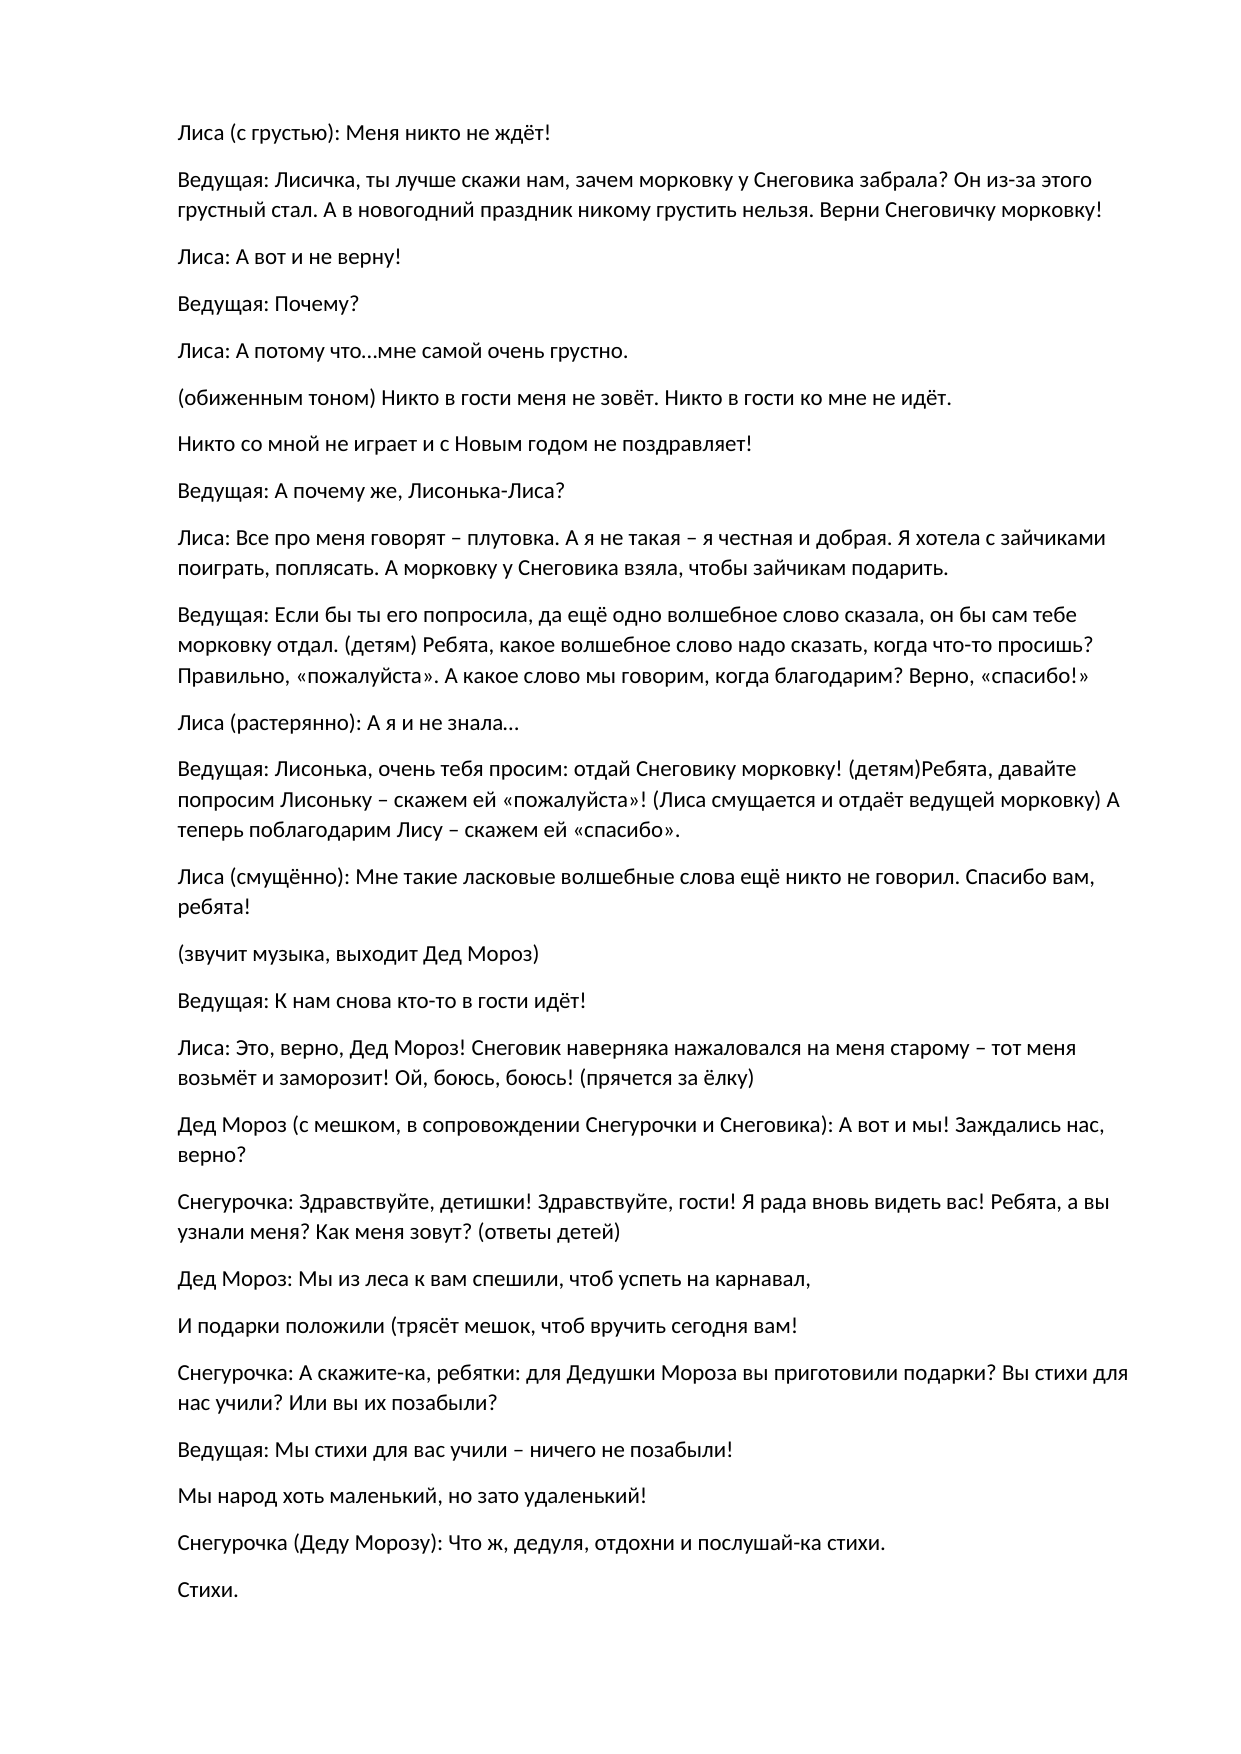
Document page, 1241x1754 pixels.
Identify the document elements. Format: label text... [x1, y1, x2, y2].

text Лиса: Это, верно, Дед Мороз! Снеговик наверняка нажаловался на меня старому – тот меня возьмёт и заморозит! Ой, боюсь, боюсь! (прячется за ёлку) [177, 1033, 1152, 1091]
text Лиса (смущённо): Мне такие ласковые волшебные слова ещё никто не говорил. Спасибо вам, ребята! [177, 862, 1152, 920]
text Ведущая: А почему же, Лисонька-Лиса? [177, 476, 1152, 504]
text Мы народ хоть маленький, но зато удаленький! [177, 1482, 1152, 1510]
text Лиса (с грустью): Меня никто не ждёт! [177, 118, 1152, 146]
text Дед Мороз: Мы из леса к вам спешили, чтоб успеть на карнавал, [177, 1264, 1152, 1292]
text Ведущая: Лисонька, очень тебя просим: отдай Снеговику морковку! (детям)Ребята, давайте попросим Лисоньку – скажем ей «пожалуйста»! (Лиса смущается и отдаёт ведущей морковку) А теперь поблагодарим Лису – скажем ей «спасибо». [177, 754, 1152, 843]
text (обиженным тоном) Никто в гости меня не зовёт. Никто в гости ко мне не идёт. [177, 383, 1152, 411]
text Дед Мороз (с мешком, в сопровождении Снегурочки и Снеговика): А вот и мы! Заждались нас, верно? [177, 1110, 1152, 1168]
text Никто со мной не играет и с Новым годом не поздравляет! [177, 429, 1152, 458]
text (звучит музыка, выходит Дед Мороз) [177, 939, 1152, 967]
text Снегурочка: Здравствуйте, детишки! Здравствуйте, гости! Я рада вновь видеть вас! Ребята, а вы узнали меня? Как меня зовут? (ответы детей) [177, 1187, 1152, 1245]
text Ведущая: Лисичка, ты лучше скажи нам, зачем морковку у Снеговика забрала? Он из-за этого грустный стал. А в новогодний праздник никому грустить нельзя. Верни Снеговичку морковку! [177, 165, 1152, 223]
text Лиса: Все про меня говорят – плутовка. А я не такая – я честная и добрая. Я хотела с зайчиками поиграть, поплясать. А морковку у Снеговика взяла, чтобы зайчикам подарить. [177, 523, 1152, 582]
text Стихи. [177, 1575, 1152, 1603]
text Лиса: А вот и не верну! [177, 242, 1152, 270]
text Снегурочка: А скажите-ка, ребятки: для Дедушки Мороза вы приготовили подарки? Вы стихи для нас учили? Или вы их позабыли? [177, 1358, 1152, 1416]
text И подарки положили (трясёт мешок, чтоб вручить сегодня вам! [177, 1311, 1152, 1339]
text Ведущая: Если бы ты его попросила, да ещё одно волшебное слово сказала, он бы сам тебе морковку отдал. (детям) Ребята, какое волшебное слово надо сказать, когда что-то просишь? Правильно, «пожалуйста». А какое слово мы говорим, когда благодарим? Верно, «спасибо!» [177, 600, 1152, 689]
text Ведущая: Мы стихи для вас учили – ничего не позабыли! [177, 1435, 1152, 1463]
text Лиса (растерянно): А я и не знала… [177, 708, 1152, 736]
text Лиса: А потому что…мне самой очень грустно. [177, 336, 1152, 364]
text Ведущая: К нам снова кто-то в гости идёт! [177, 986, 1152, 1014]
text Ведущая: Почему? [177, 289, 1152, 317]
text Снегурочка (Деду Морозу): Что ж, дедуля, отдохни и послушай-ка стихи. [177, 1528, 1152, 1557]
